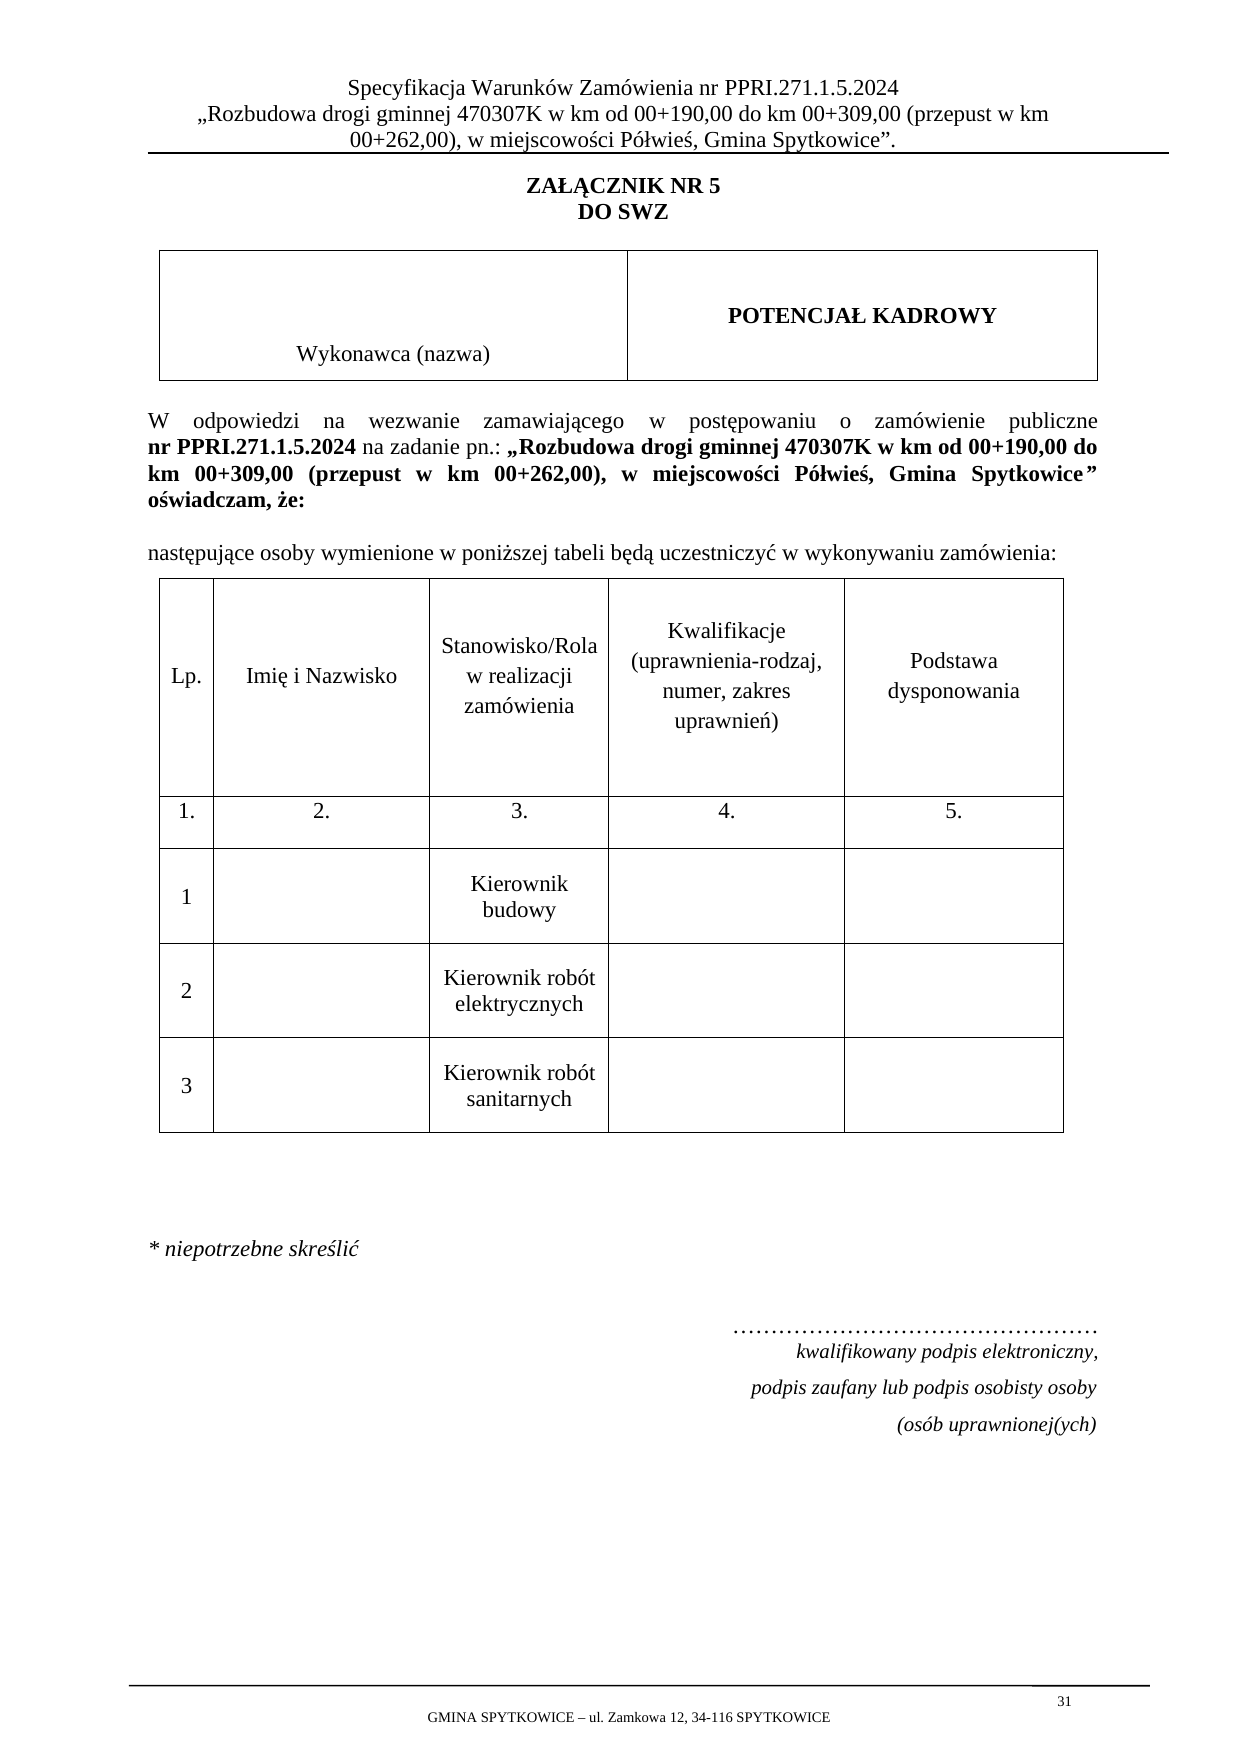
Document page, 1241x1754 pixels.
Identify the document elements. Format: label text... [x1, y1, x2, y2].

text (osób uprawnionej(ych) [148, 1412, 1098, 1436]
text W odpowiedzi na wezwanie zamawiającego w postępowaniu o zamówienie publiczne nr PPRI.271.1.5.2024 na zadanie pn.: „Rozbudowa drogi gminnej 470307K w km od 00+190,00 do km 00+309,00 (przepust w km 00+262,00), w miejscowości Półwieś, Gmina Spytkowice” oświadczam, że: [148, 407, 1098, 512]
table_cell [214, 849, 429, 943]
table_cell 2 [160, 944, 213, 1037]
table_cell [214, 944, 429, 1037]
table_cell [845, 1038, 1063, 1132]
table_cell Kierownik budowy [430, 849, 608, 943]
table_cell [609, 944, 844, 1037]
text * niepotrzebne skreślić [148, 1235, 1098, 1261]
table_cell 3 [160, 1038, 213, 1132]
table_header Wykonawca (nazwa) [160, 251, 627, 380]
table_cell Kierownik robót elektrycznych [430, 944, 608, 1037]
table_cell [214, 1038, 429, 1132]
table_cell 5. [845, 797, 1063, 848]
text następujące osoby wymienione w poniższej tabeli będą uczestniczyć w wykonywaniu zamówienia: [148, 539, 1098, 565]
table_cell 1 [160, 849, 213, 943]
table_cell [609, 1038, 844, 1132]
table_header POTENCJAŁ KADROWY [628, 251, 1097, 380]
table_cell Kierownik robót sanitarnych [430, 1038, 608, 1132]
table_cell 3. [430, 797, 608, 848]
table_cell [845, 944, 1063, 1037]
table_cell 2. [214, 797, 429, 848]
table_cell [845, 849, 1063, 943]
text podpis zaufany lub podpis osobisty osoby [148, 1375, 1098, 1399]
table_cell 4. [609, 797, 844, 848]
text ZAŁĄCZNIK NR 5 [148, 172, 1098, 198]
table_header Stanowisko/Rola w realizacji zamówienia [430, 579, 608, 796]
table_header Imię i Nazwisko [214, 579, 429, 796]
text kwalifikowany podpis elektroniczny, [148, 1339, 1098, 1363]
table_cell 1. [160, 797, 213, 848]
table_header Kwalifikacje (uprawnienia-rodzaj, numer, zakres uprawnień) [609, 579, 844, 796]
table_cell [609, 849, 844, 943]
table_header Lp. [160, 579, 213, 796]
table_header Podstawa dysponowania [845, 579, 1063, 796]
text ………………………………………… [148, 1312, 1098, 1339]
text DO SWZ [148, 198, 1098, 225]
